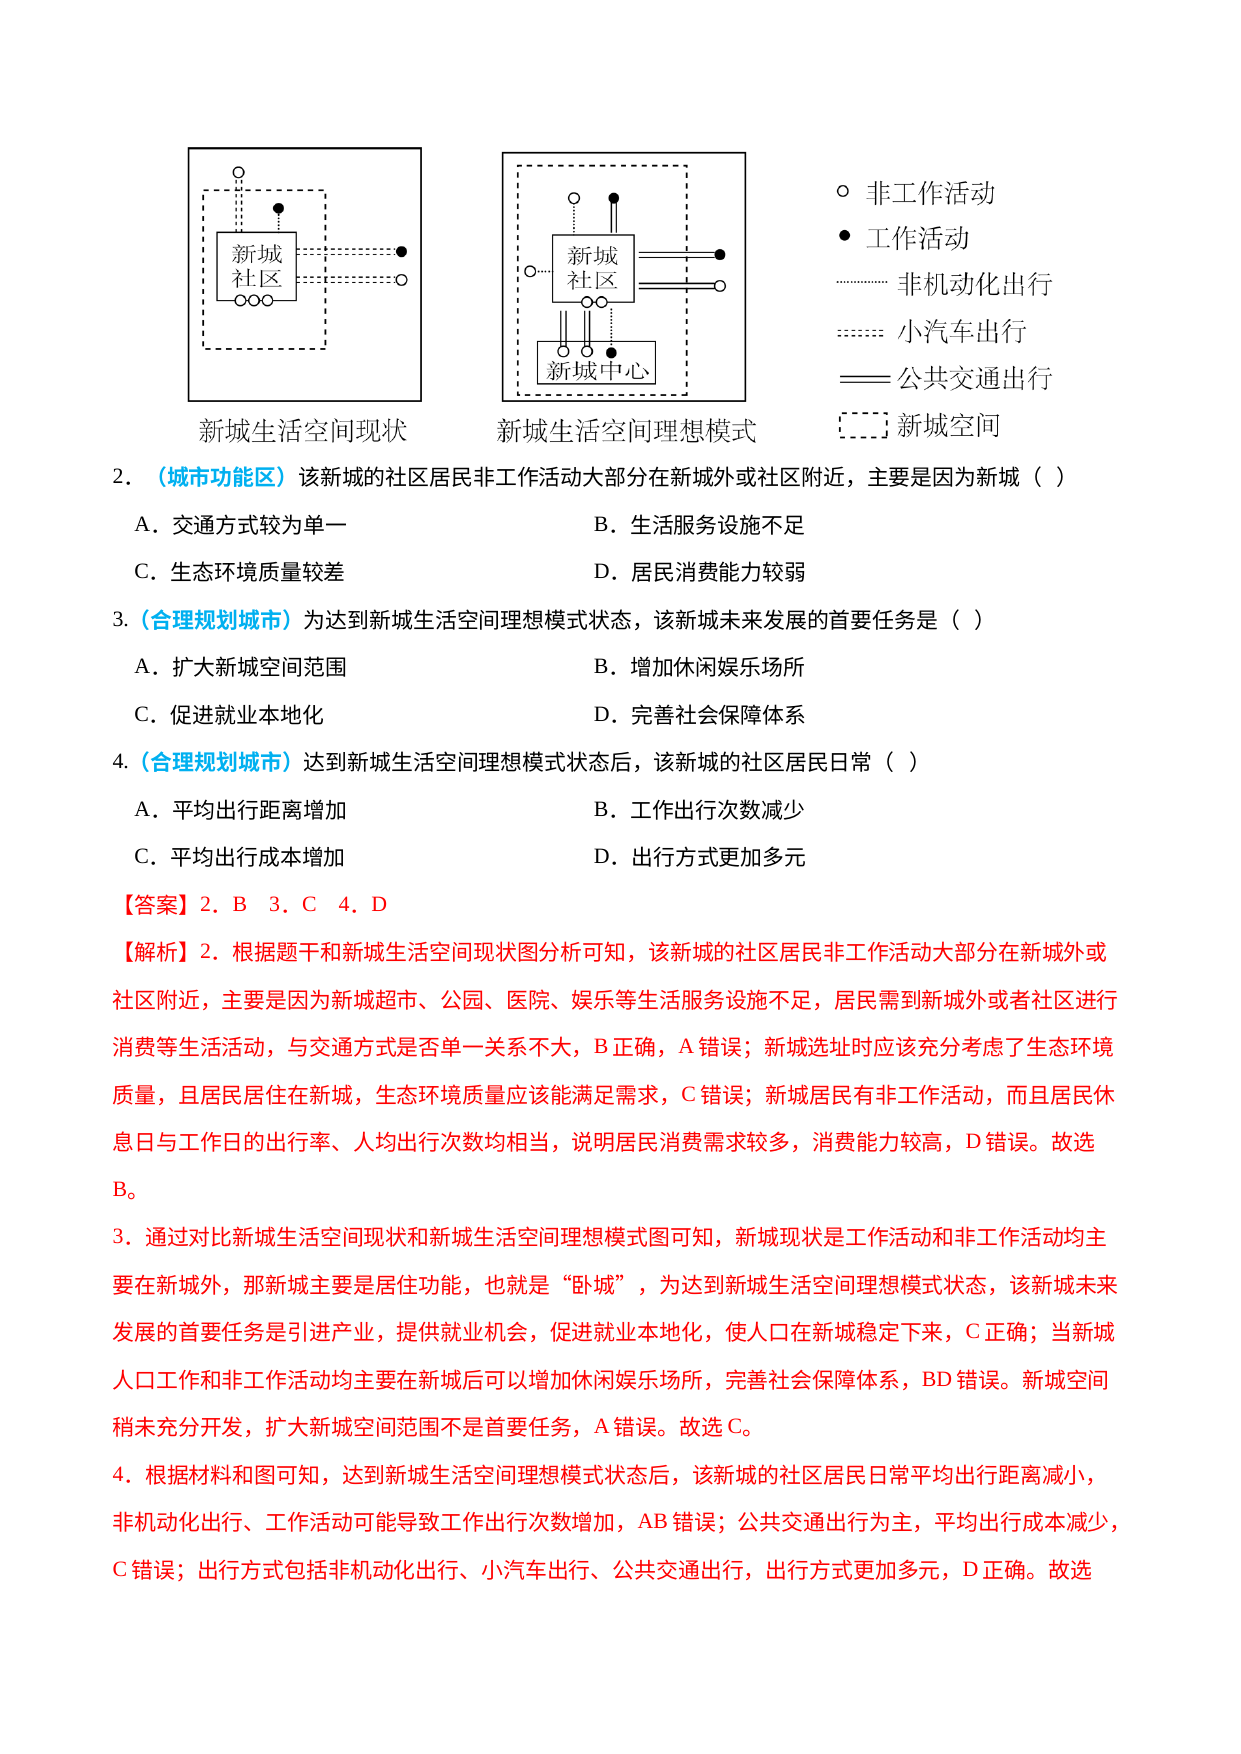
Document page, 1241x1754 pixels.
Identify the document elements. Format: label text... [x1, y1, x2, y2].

text 3．通过对比新城生活空间现状和新城生活空间理想模式图可知，新城现状是工作活动和非工作活动均主要在新城外，那新城主要是居住功能，也就是“卧城”，为达到新城生活空间理想模式状态，该新城未来发展的首要任务是引进产业，提供就业机会，促进就业本地化，使人口在新城稳定下来，C正确；当新城人口工作和非工作活动均主要在新城后可以增加休闲娱乐场所，完善社会保障体系，BD错误。新城空间稍未充分开发，扩大新城空间范围不是首要任务，A错误。故选C。 [112, 1220, 1128, 1442]
text 2．（城市功能区）该新城的社区居民非工作活动大部分在新城外或社区附近，主要是因为新城（ ） [112, 460, 1128, 492]
text 4.（合理规划城市）达到新城生活空间理想模式状态后，该新城的社区居民日常（ ） [112, 745, 1128, 777]
text 3.（合理规划城市）为达到新城生活空间理想模式状态，该新城未来发展的首要任务是（ ） [112, 603, 1128, 634]
text C．平均出行成本增加 D．出行方式更加多元 [112, 840, 1128, 872]
text A．扩大新城空间范围 B．增加休闲娱乐场所 [112, 650, 1128, 682]
text 【解析】2．根据题干和新城生活空间现状图分析可知，该新城的社区居民非工作活动大部分在新城外或社区附近，主要是因为新城超市、公园、医院、娱乐等生活服务设施不足，居民需到新城外或者社区进行消费等生活活动，与交通方式是否单一关系不大，B正确，A错误；新城选址时应该充分考虑了生态环境质量，且居民居住在新城，生态环境质量应该能满足需求，C错误；新城居民有非工作活动，而且居民休息日与工作日的出行率、人均出行次数均相当，说明居民消费需求较多，消费能力较高，D错误。故选B。 [112, 935, 1128, 1204]
text A．交通方式较为单一 B．生活服务设施不足 [112, 508, 1128, 539]
text C．生态环境质量较差 D．居民消费能力较弱 [112, 555, 1128, 587]
text C．促进就业本地化 D．完善社会保障体系 [112, 698, 1128, 729]
picture [187, 147, 1053, 447]
text 【答案】2．B 3．C 4．D [112, 888, 1128, 919]
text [112, 1458, 1128, 1584]
text A．平均出行距离增加 B．工作出行次数减少 [112, 793, 1128, 824]
